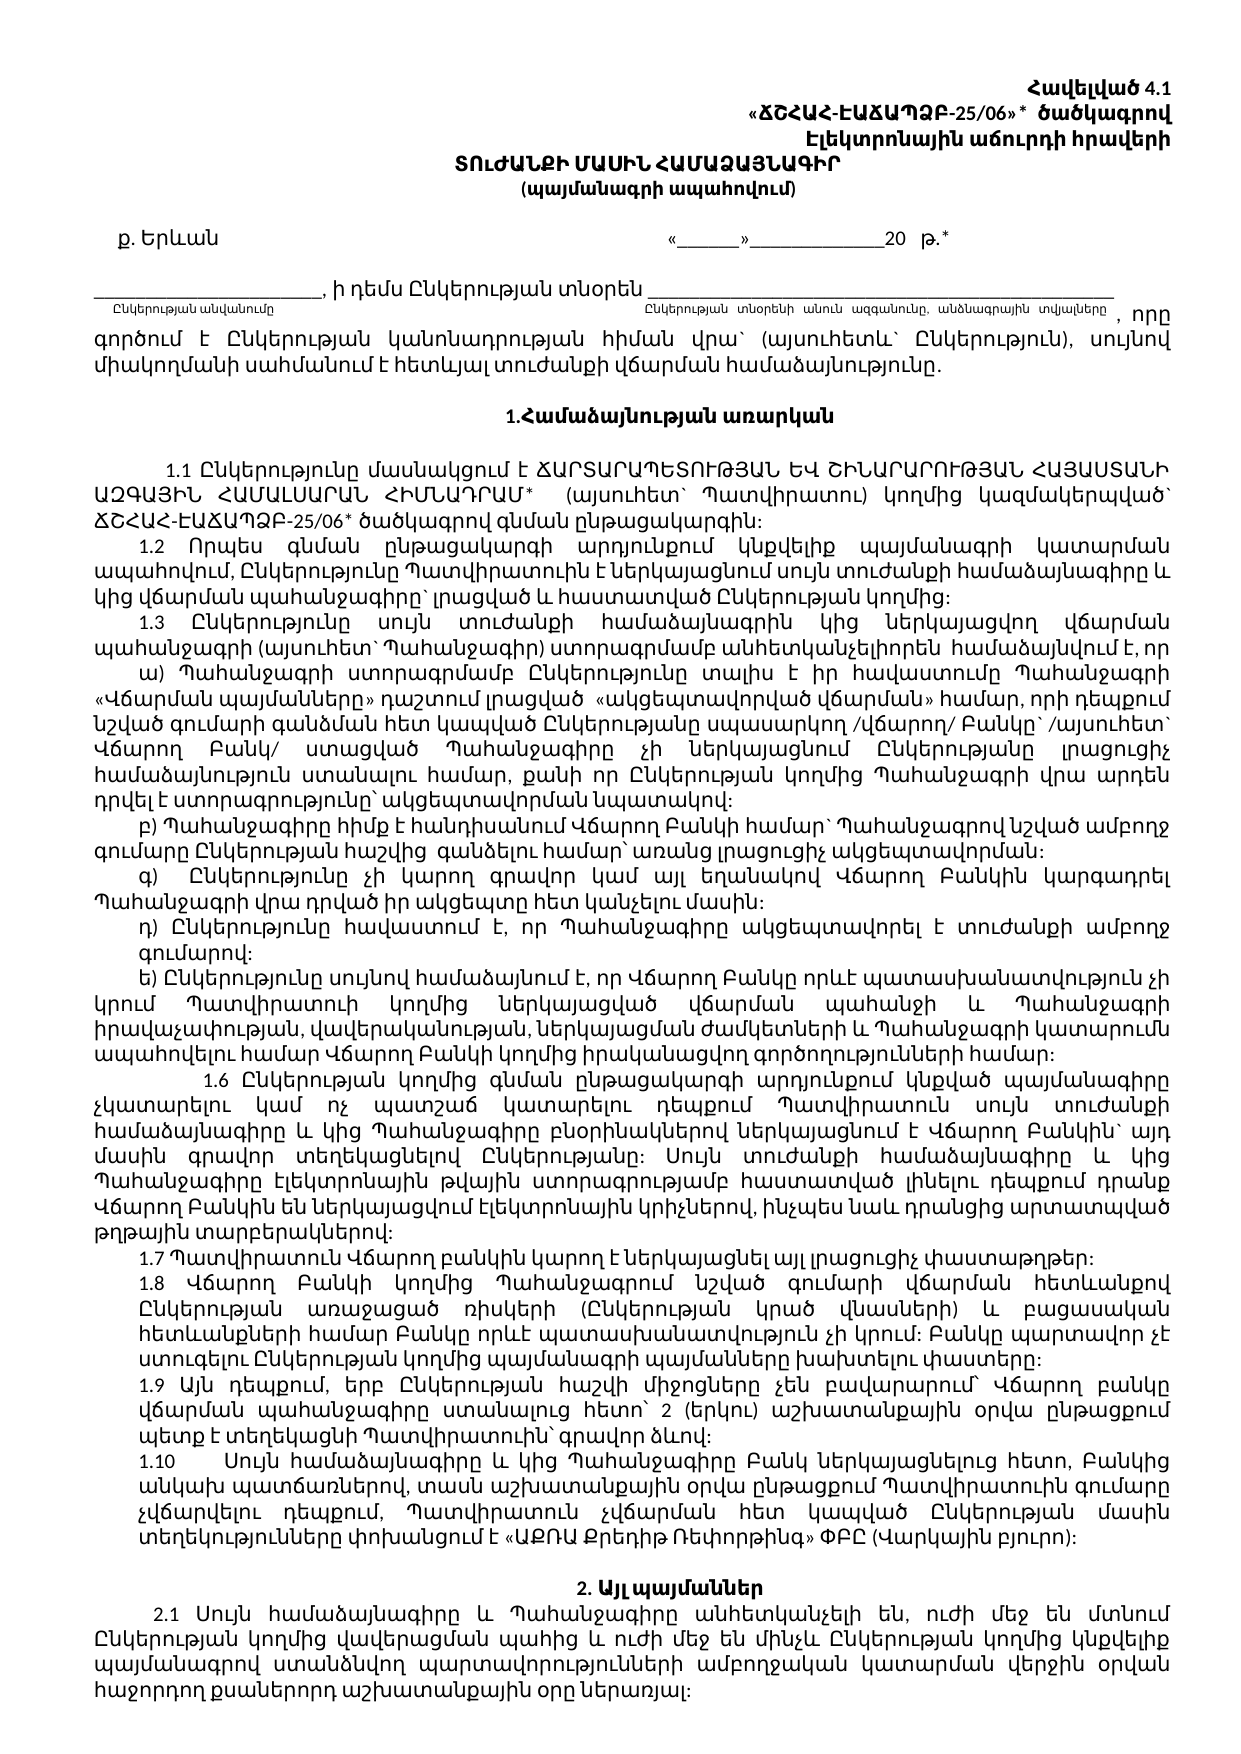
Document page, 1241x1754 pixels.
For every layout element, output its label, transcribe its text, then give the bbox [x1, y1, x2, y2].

text ե) Ընկերությունը սույնով համաձայնում է, որ Վճարող Բանկը որևէ պատասխանատվություն չի կրում Պատվիրատուի կողմից ներկայացված վճարման պահանջի և Պահանջագրի իրավաչափության, վավերականության, ներկայացման ժամկետների և Պահանջագրի կատարումն ապահովելու համար Վճարող Բանկի կողմից իրականացվող գործողությունների համար: [94, 965, 1171, 1067]
text դ) Ընկերությունը հավաստում է, որ Պահանջագիրը ակցեպտավորել է տուժանքի ամբողջ գումարով: [138, 914, 1171, 965]
text «ՃՇՀԱՀ-ԷԱՃԱՊՁԲ-25/06»* ծածկագրով [94, 100, 1171, 126]
text 1.7 Պատվիրատուն Վճարող բանկին կարող է ներկայացնել այլ լրացուցիչ փաստաթղթեր: [138, 1245, 1171, 1270]
text Հավելված 4.1 [94, 75, 1171, 100]
text Էլեկտրոնային աճուրդի հրավերի [94, 126, 1171, 151]
text 2. Այլ պայմաններ [169, 1575, 1171, 1601]
text բ) Պահանջագիրը հիմք է հանդիսանում Վճարող Բանկի համար` Պահանջագրով նշված ամբողջ գումարը Ընկերության հաշվից գանձելու համար՝ առանց լրացուցիչ ակցեպտավորման: [94, 813, 1171, 864]
text 1.8 Վճարող Բանկի կողմից Պահանջագրում նշված գումարի վճարման հետևանքով Ընկերության առաջացած ռիսկերի (Ընկերության կրած վնասների) և բացասական հետևանքների համար Բանկը որևէ պատասխանատվություն չի կրում: Բանկը պարտավոր չէ ստուգելու Ընկերության կողմից պայմանագրի պայմանները խախտելու փաստերը: [138, 1270, 1171, 1372]
text Ընկերության անվանումը Ընկերության տնօրենի անուն ազգանունը, անձնագրային տվյալները , որը գործում է Ընկերության կանոնադրության հիման վրա` (այսուհետև` Ընկերություն), սույնով միակողմանի սահմանում է հետևյալ տուժանքի վճարման համաձայնությունը. [94, 301, 1171, 377]
text (պայմանագրի ապահովում) [94, 177, 1171, 199]
text 1.1 Ընկերությունը մասնակցում է ՃԱՐՏԱՐԱՊԵՏՈՒԹՅԱՆ ԵՎ ՇԻՆԱՐԱՐՈՒԹՅԱՆ ՀԱՅԱՍՏԱՆԻ ԱԶԳԱՅԻՆ ՀԱՄԱԼՍԱՐԱՆ ՀԻՄՆԱԴՐԱՄ* (այսուհետ` Պատվիրատու) կողմից կազմակերպված` ՃՇՀԱՀ-ԷԱՃԱՊՁԲ-25/06* ծածկագրով գնման ընթացակարգին: [94, 457, 1171, 533]
text 1.9 Այն դեպքում, երբ Ընկերության հաշվի միջոցները չեն բավարարում՝ Վճարող բանկը վճարման պահանջագիրը ստանալուց հետո՝ 2 (երկու) աշխատանքային օրվա ընթացքում պետք է տեղեկացնի Պատվիրատուին՝ գրավոր ձևով: [138, 1372, 1171, 1448]
text ______________________, ի դեմս Ընկերության տնօրեն _____________________________________________ [94, 276, 1171, 301]
text ա) Պահանջագրի ստորագրմամբ Ընկերությունը տալիս է իր հավաստումը Պահանջագրի «Վճարման պայմանները» դաշտում լրացված «ակցեպտավորված վճարման» համար, որի դեպքում նշված գումարի գանձման հետ կապված Ընկերությանը սպասարկող /վճարող/ Բանկը` /այսուհետ` Վճարող Բանկ/ ստացված Պահանջագիրը չի ներկայացնում Ընկերությանը լրացուցիչ համաձայնություն ստանալու համար, քանի որ Ընկերության կողմից Պահանջագրի վրա արդեն դրվել է ստորագրությունը՝ ակցեպտավորման նպատակով: [94, 660, 1171, 813]
text 1.2 Որպես գնման ընթացակարգի արդյունքում կնքվելիք պայմանագրի կատարման ապահովում, Ընկերությունը Պատվիրատուին է ներկայացնում սույն տուժանքի համաձայնագիրը և կից վճարման պահանջագիրը` լրացված և հաստատված Ընկերության կողմից: [94, 533, 1171, 609]
text գ) Ընկերությունը չի կարող գրավոր կամ այլ եղանակով Վճարող Բանկին կարգադրել Պահանջագրի վրա դրված իր ակցեպտը հետ կանչելու մասին: [94, 864, 1171, 914]
text 1.Համաձայնության առարկան [169, 403, 1171, 428]
text 1.6 Ընկերության կողմից գնման ընթացակարգի արդյունքում կնքված պայմանագիրը չկատարելու կամ ոչ պատշաճ կատարելու դեպքում Պատվիրատուն սույն տուժանքի համաձայնագիրը և կից Պահանջագիրը բնօրինակներով ներկայացնում է Վճարող Բանկին` այդ մասին գրավոր տեղեկացնելով Ընկերությանը: Սույն տուժանքի համաձայնագիրը և կից Պահանջագիրը էլեկտրոնային թվային ստորագրությամբ հաստատված լինելու դեպքում դրանք Վճարող Բանկին են ներկայացվում էլեկտրոնային կրիչներով, ինչպես նաև դրանցից արտատպված թղթային տարբերակներով: [94, 1067, 1171, 1245]
text ՏՈւԺԱՆՔԻ ՄԱՍԻՆ ՀԱՄԱՁԱՅՆԱԳԻՐ [94, 151, 1171, 177]
text ք. Երևան «______»_____________20 թ.* [94, 225, 1171, 250]
text 2.1 Սույն համաձայնագիրը և Պահանջագիրը անհետկանչելի են, ուժի մեջ են մտնում Ընկերության կողմից վավերացման պահից և ուժի մեջ են մինչև Ընկերության կողմից կնքվելիք պայմանագրով ստանձնվող պարտավորությունների ամբողջական կատարման վերջին օրվան հաջորդող քսաներորդ աշխատանքային օրը ներառյալ: [94, 1601, 1171, 1702]
text 1.3 Ընկերությունը սույն տուժանքի համաձայնագրին կից ներկայացվող վճարման պահանջագրի (այսուհետ` Պահանջագիր) ստորագրմամբ անհետկանչելիորեն համաձայնվում է, որ [94, 609, 1171, 660]
text 1.10 Սույն համաձայնագիրը և կից Պահանջագիրը Բանկ ներկայացնելուց հետո, Բանկից անկախ պատճառներով, տասն աշխատանքային օրվա ընթացքում Պատվիրատուին գումարը չվճարվելու դեպքում, Պատվիրատուն չվճարման հետ կապված Ընկերության մասին տեղեկությունները փոխանցում է «ԱՔՌԱ Քրեդիթ Ռեփորթինգ» ՓԲԸ (Վարկային բյուրո): [138, 1448, 1171, 1550]
